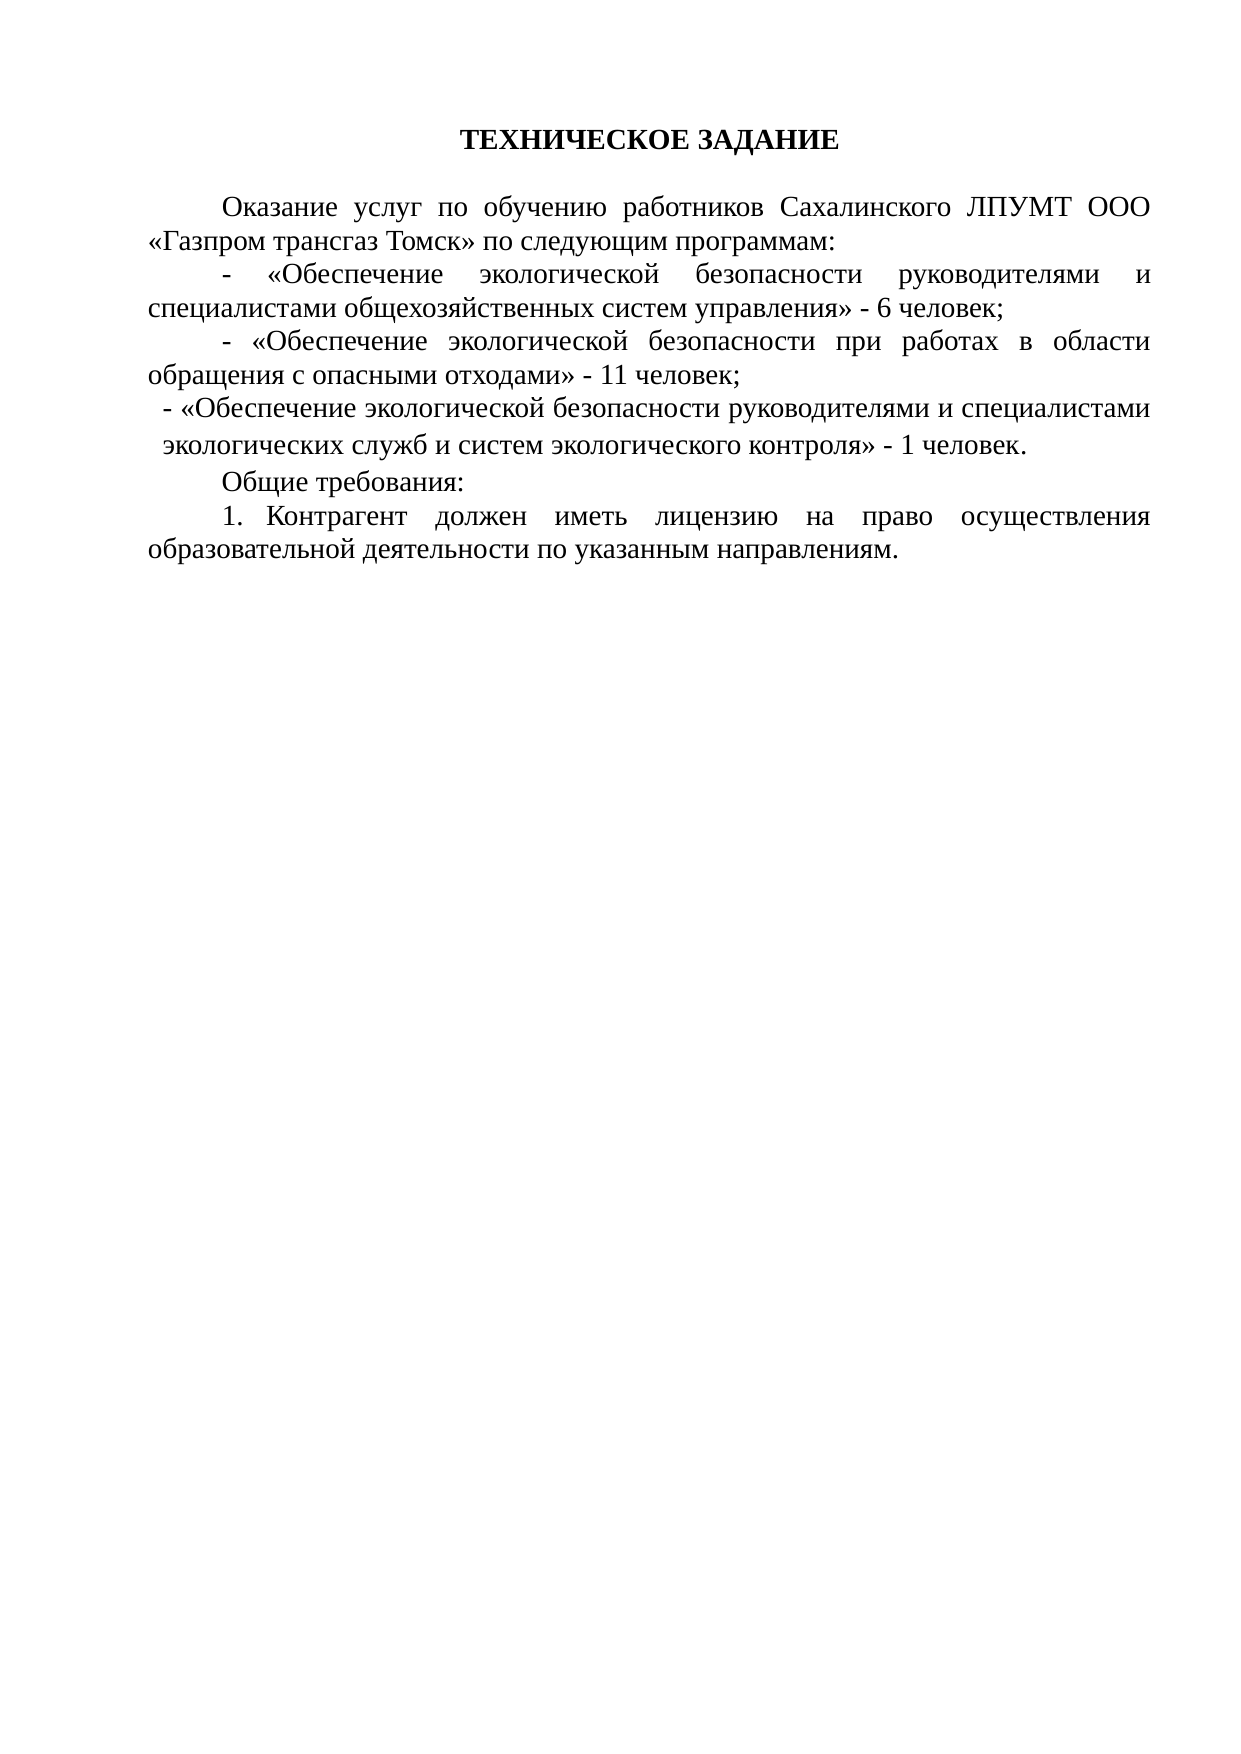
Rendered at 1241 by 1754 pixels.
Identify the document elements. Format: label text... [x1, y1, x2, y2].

text - «Обеспечение экологической безопасности руководителями и специалистами экологических служб и систем экологического контроля» - 1 человек. [162, 391, 1152, 461]
text - «Обеспечение экологической безопасности руководителями и специалистами общехозяйственных систем управления» - 6 человек; [148, 256, 1152, 323]
text - «Обеспечение экологической безопасности при работах в области обращения с опасными отходами» - 11 человек; [148, 323, 1152, 391]
text ТЕХНИЧЕСКОЕ ЗАДАНИЕ [148, 122, 1152, 156]
text Оказание услуг по обучению работников Сахалинского ЛПУМТ ООО «Газпром трансгаз Томск» по следующим программам: [148, 189, 1152, 256]
text Общие требования: [148, 464, 1152, 498]
list Контрагент должен иметь лицензию на право осуществления образовательной деятельности по указанным направлениям. [148, 498, 1152, 565]
